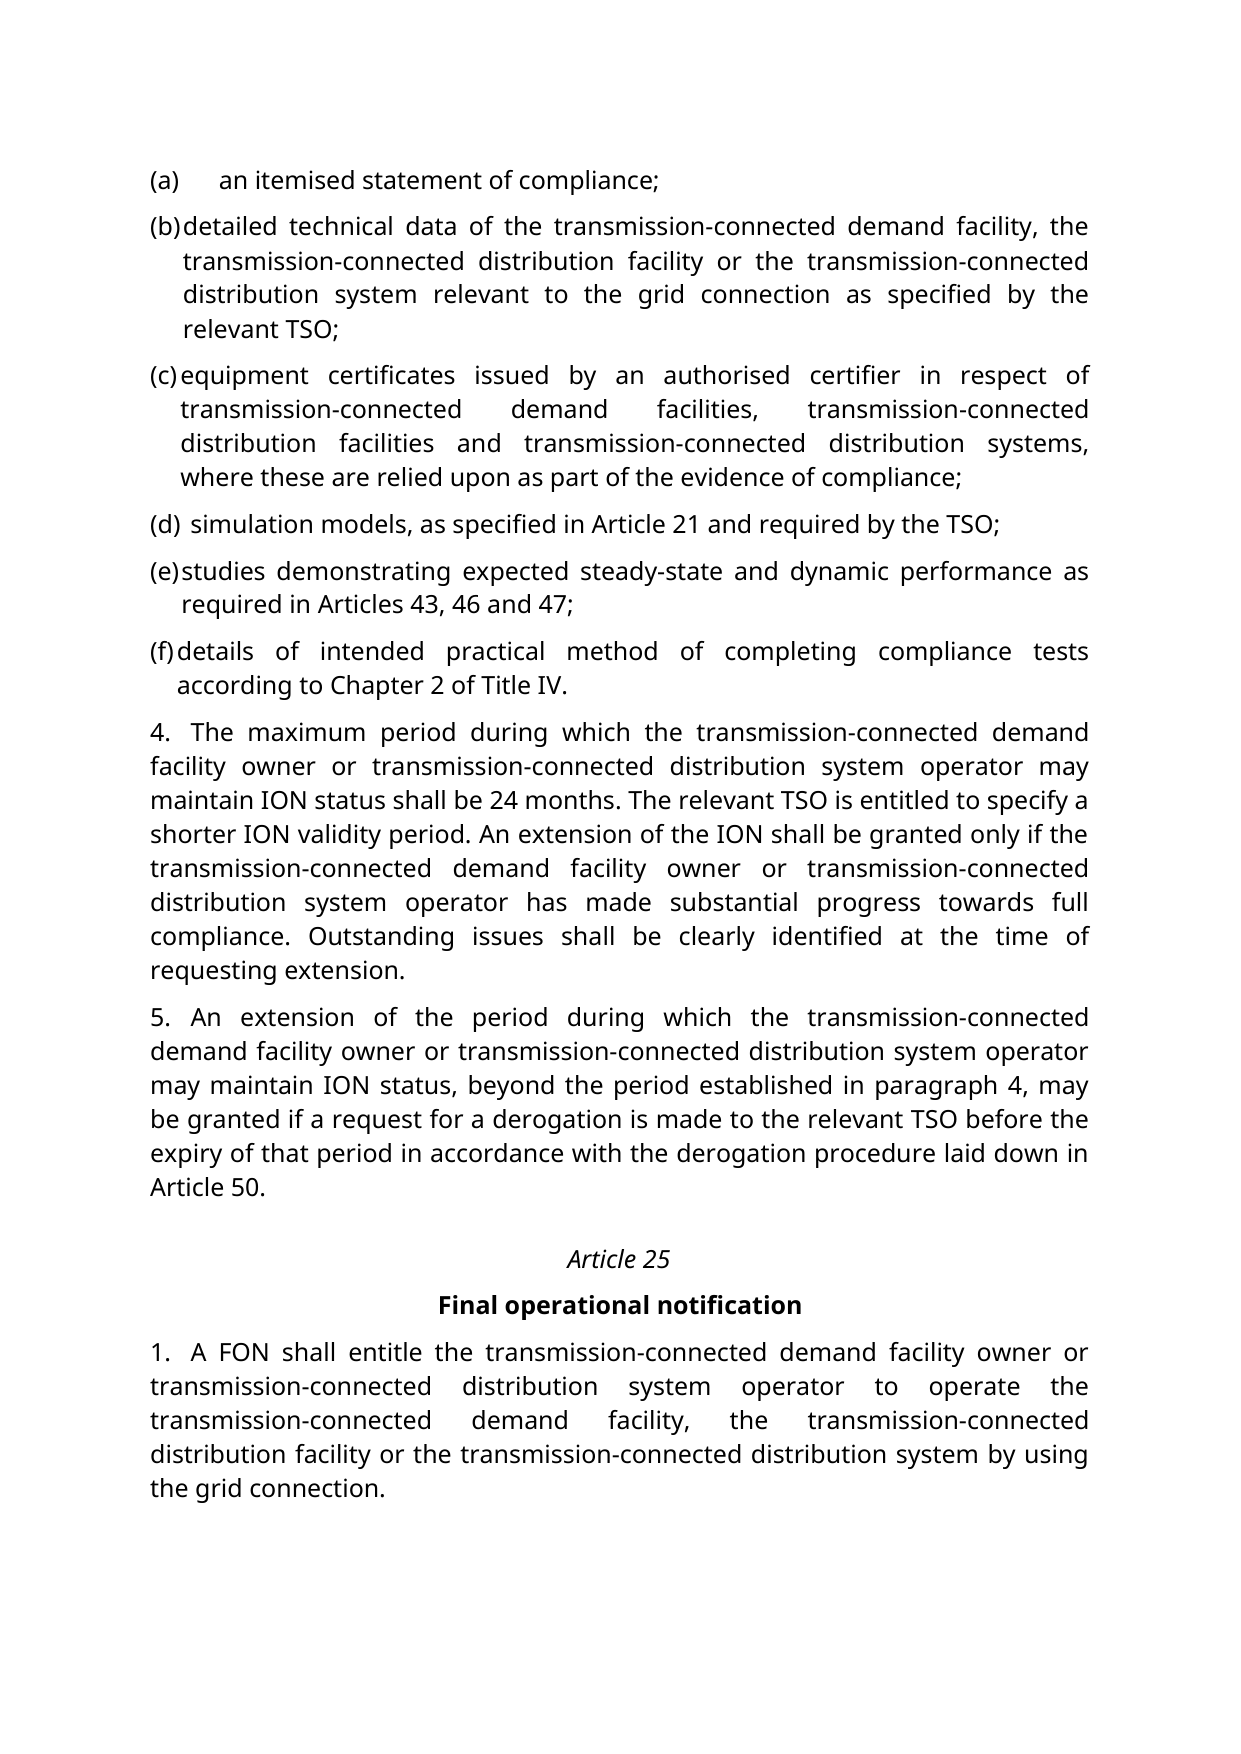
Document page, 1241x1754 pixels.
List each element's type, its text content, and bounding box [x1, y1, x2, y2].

text 1. A FON shall entitle the transmission-connected demand facility owner or transmission-connected distribution system operator to operate the transmission-connected demand facility, the transmission-connected distribution facility or the transmission-connected distribution system by using the grid connection. [150, 1334, 1090, 1505]
table_header (a) [150, 150, 219, 197]
table_header (f) [150, 621, 177, 702]
table_header equipment certificates issued by an authorised certifier in respect of transmission-connected demand facilities, transmission-connected distribution facilities and transmission-connected distribution systems, where these are relied upon as part of the evidence of compliance; [180, 345, 1090, 494]
table_header (d) [150, 494, 190, 541]
table_header (e) [150, 541, 181, 621]
table_header (b) [150, 197, 183, 345]
table_header an itemised statement of compliance; [219, 150, 1090, 197]
text Article 25 [150, 1241, 1090, 1275]
table_header studies demonstrating expected steady-state and dynamic performance as required in Articles 43, 46 and 47; [181, 541, 1090, 621]
table_header details of intended practical method of completing compliance tests according to Chapter 2 of Title IV. [177, 621, 1090, 702]
table_header detailed technical data of the transmission-connected demand facility, the transmission-connected distribution facility or the transmission-connected distribution system relevant to the grid connection as specified by the relevant TSO; [183, 197, 1090, 345]
table_header (c) [150, 345, 180, 494]
text Final operational notification [150, 1288, 1090, 1322]
table_header simulation models, as specified in Article 21 and required by the TSO; [190, 494, 1090, 541]
text 4. The maximum period during which the transmission-connected demand facility owner or transmission-connected distribution system operator may maintain ION status shall be 24 months. The relevant TSO is entitled to specify a shorter ION validity period. An extension of the ION shall be granted only if the transmission-connected demand facility owner or transmission-connected distribution system operator has made substantial progress towards full compliance. Outstanding issues shall be clearly identified at the time of requesting extension. [150, 714, 1090, 987]
text 5. An extension of the period during which the transmission-connected demand facility owner or transmission-connected distribution system operator may maintain ION status, beyond the period established in paragraph 4, may be granted if a request for a derogation is made to the relevant TSO before the expiry of that period in accordance with the derogation procedure laid down in Article 50. [150, 999, 1090, 1204]
